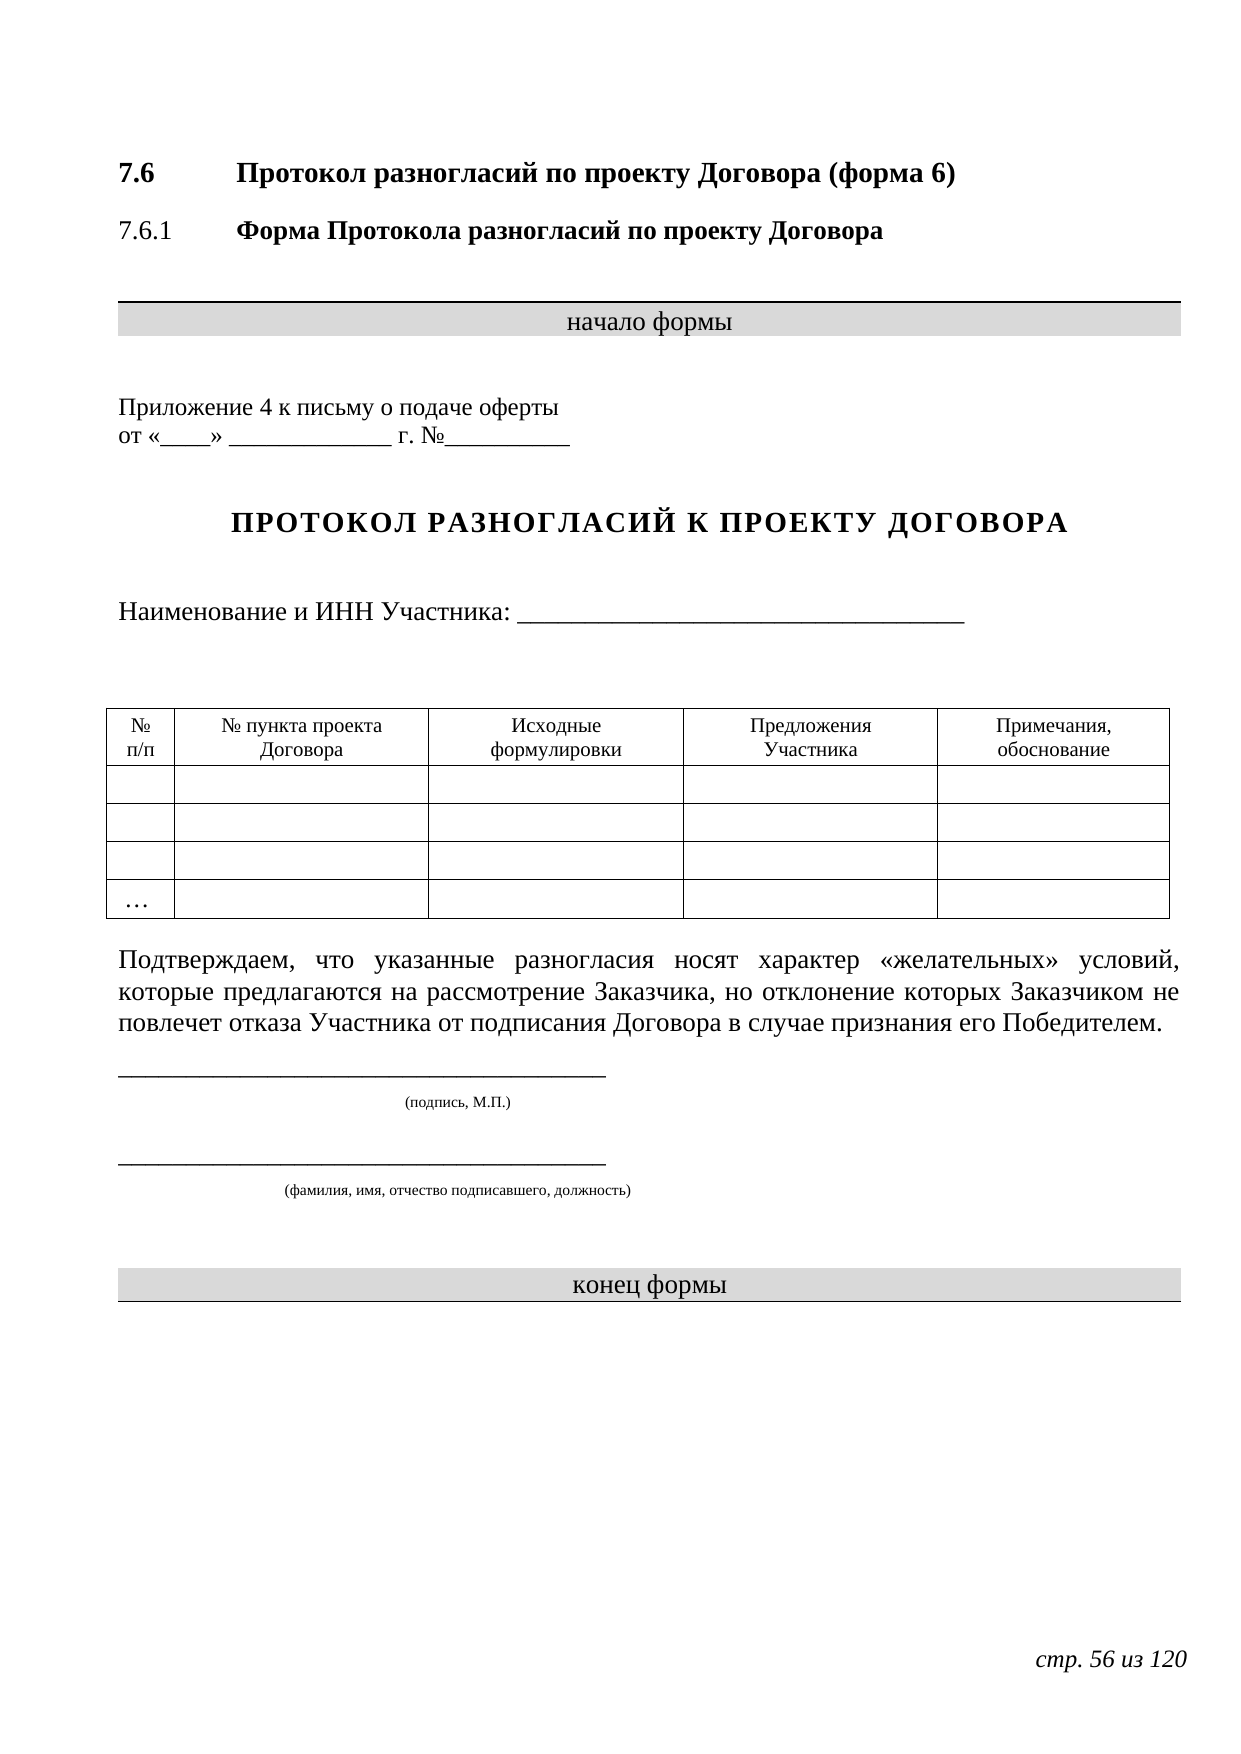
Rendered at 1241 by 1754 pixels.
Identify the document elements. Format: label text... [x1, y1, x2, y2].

table_cell [175, 766, 428, 803]
text Форма Протокола разногласий по проекту Договора [118, 214, 1181, 245]
table_cell [684, 766, 937, 803]
table_header № пункта проекта Договора [175, 709, 428, 765]
table_cell [938, 766, 1169, 803]
table_cell [107, 804, 174, 841]
text Подтверждаем, что указанные разногласия носят характер «желательных» условий, которые предлагаются на рассмотрение Заказчика, но отклонение которых Заказчиком не повлечет отказа Участника от подписания Договора в случае признания его Победителем. [118, 943, 1181, 1037]
table_cell [429, 842, 683, 879]
table_cell [938, 804, 1169, 841]
table_header Предложения Участника [684, 709, 937, 765]
table_cell [429, 804, 683, 841]
table_cell [429, 880, 683, 917]
table_header Исходные формулировки [429, 709, 683, 765]
table_cell [107, 766, 174, 803]
text начало формы [118, 303, 1181, 336]
table_cell [938, 880, 1169, 917]
table_cell [684, 804, 937, 841]
text (подпись, М.П.) [118, 1093, 797, 1124]
table_header № п/п [107, 709, 174, 765]
text конец формы [118, 1268, 1181, 1301]
subtitle Протокол разногласий по проекту Договора (форма 6) [118, 156, 1181, 189]
text Приложение 4 к письму о подаче оферты от «____» _____________ г. №__________ [118, 392, 1181, 449]
text ____________________________________ [118, 1137, 1181, 1168]
table_cell [684, 880, 937, 917]
table_cell [684, 842, 937, 879]
text (фамилия, имя, отчество подписавшего, должность) [118, 1180, 797, 1212]
table_cell [938, 842, 1169, 879]
table_cell [107, 842, 174, 879]
text Наименование и ИНН Участника: _________________________________ [118, 595, 1181, 626]
table_cell [175, 804, 428, 841]
table_cell [429, 766, 683, 803]
text Протокол разногласий к проекту Договора [118, 506, 1181, 539]
text ____________________________________ [118, 1049, 1181, 1081]
table_header Примечания, обоснование [938, 709, 1169, 765]
table_cell [175, 880, 428, 917]
table_cell … [107, 880, 174, 917]
table_cell [175, 842, 428, 879]
